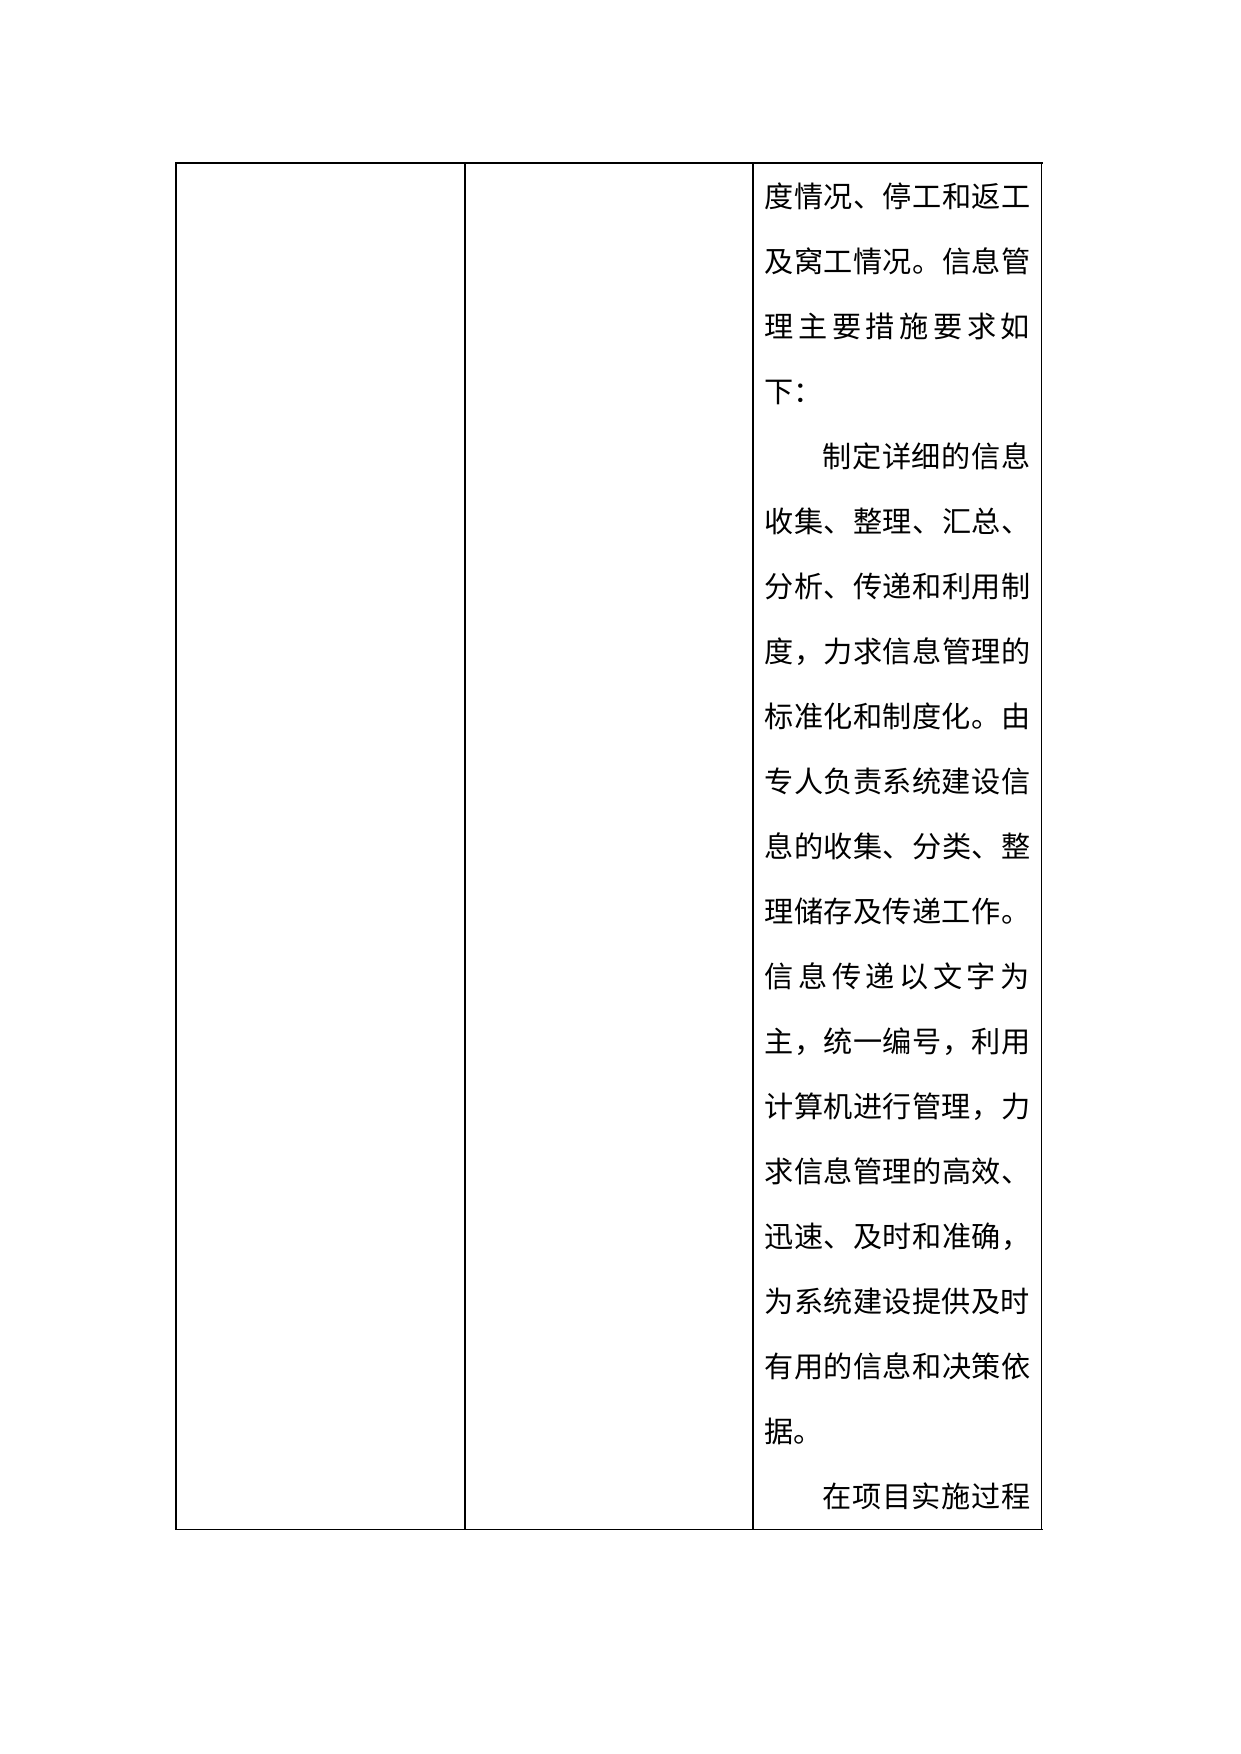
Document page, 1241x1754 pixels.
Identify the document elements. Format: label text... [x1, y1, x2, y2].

table_cell [466, 164, 752, 1528]
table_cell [754, 164, 1041, 1528]
table_cell 1 [177, 164, 464, 1528]
